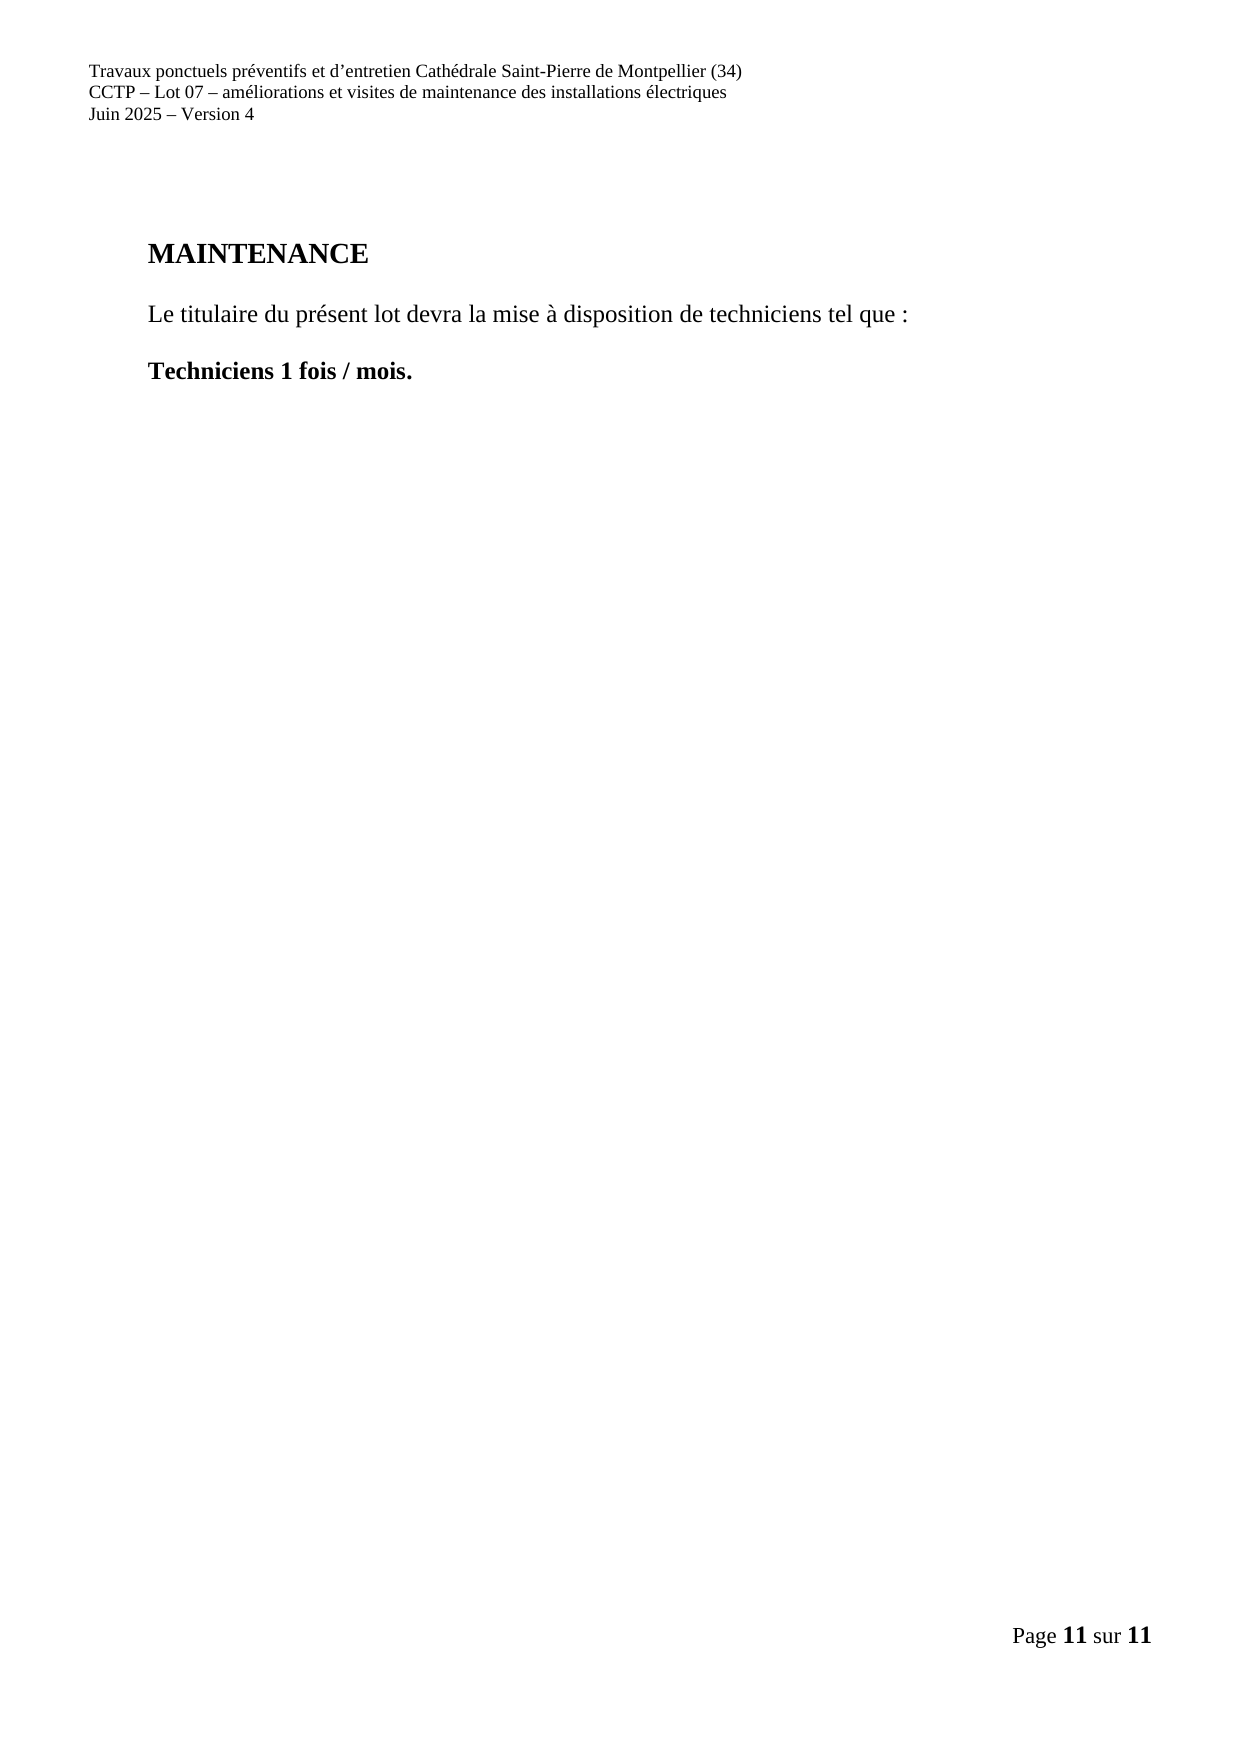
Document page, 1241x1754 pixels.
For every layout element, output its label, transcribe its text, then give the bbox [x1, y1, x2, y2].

text Techniciens 1 fois / mois. [148, 356, 1152, 385]
text MAINTENANCE [148, 237, 1152, 270]
text Le titulaire du présent lot devra la mise à disposition de techniciens tel que : [148, 299, 1152, 328]
